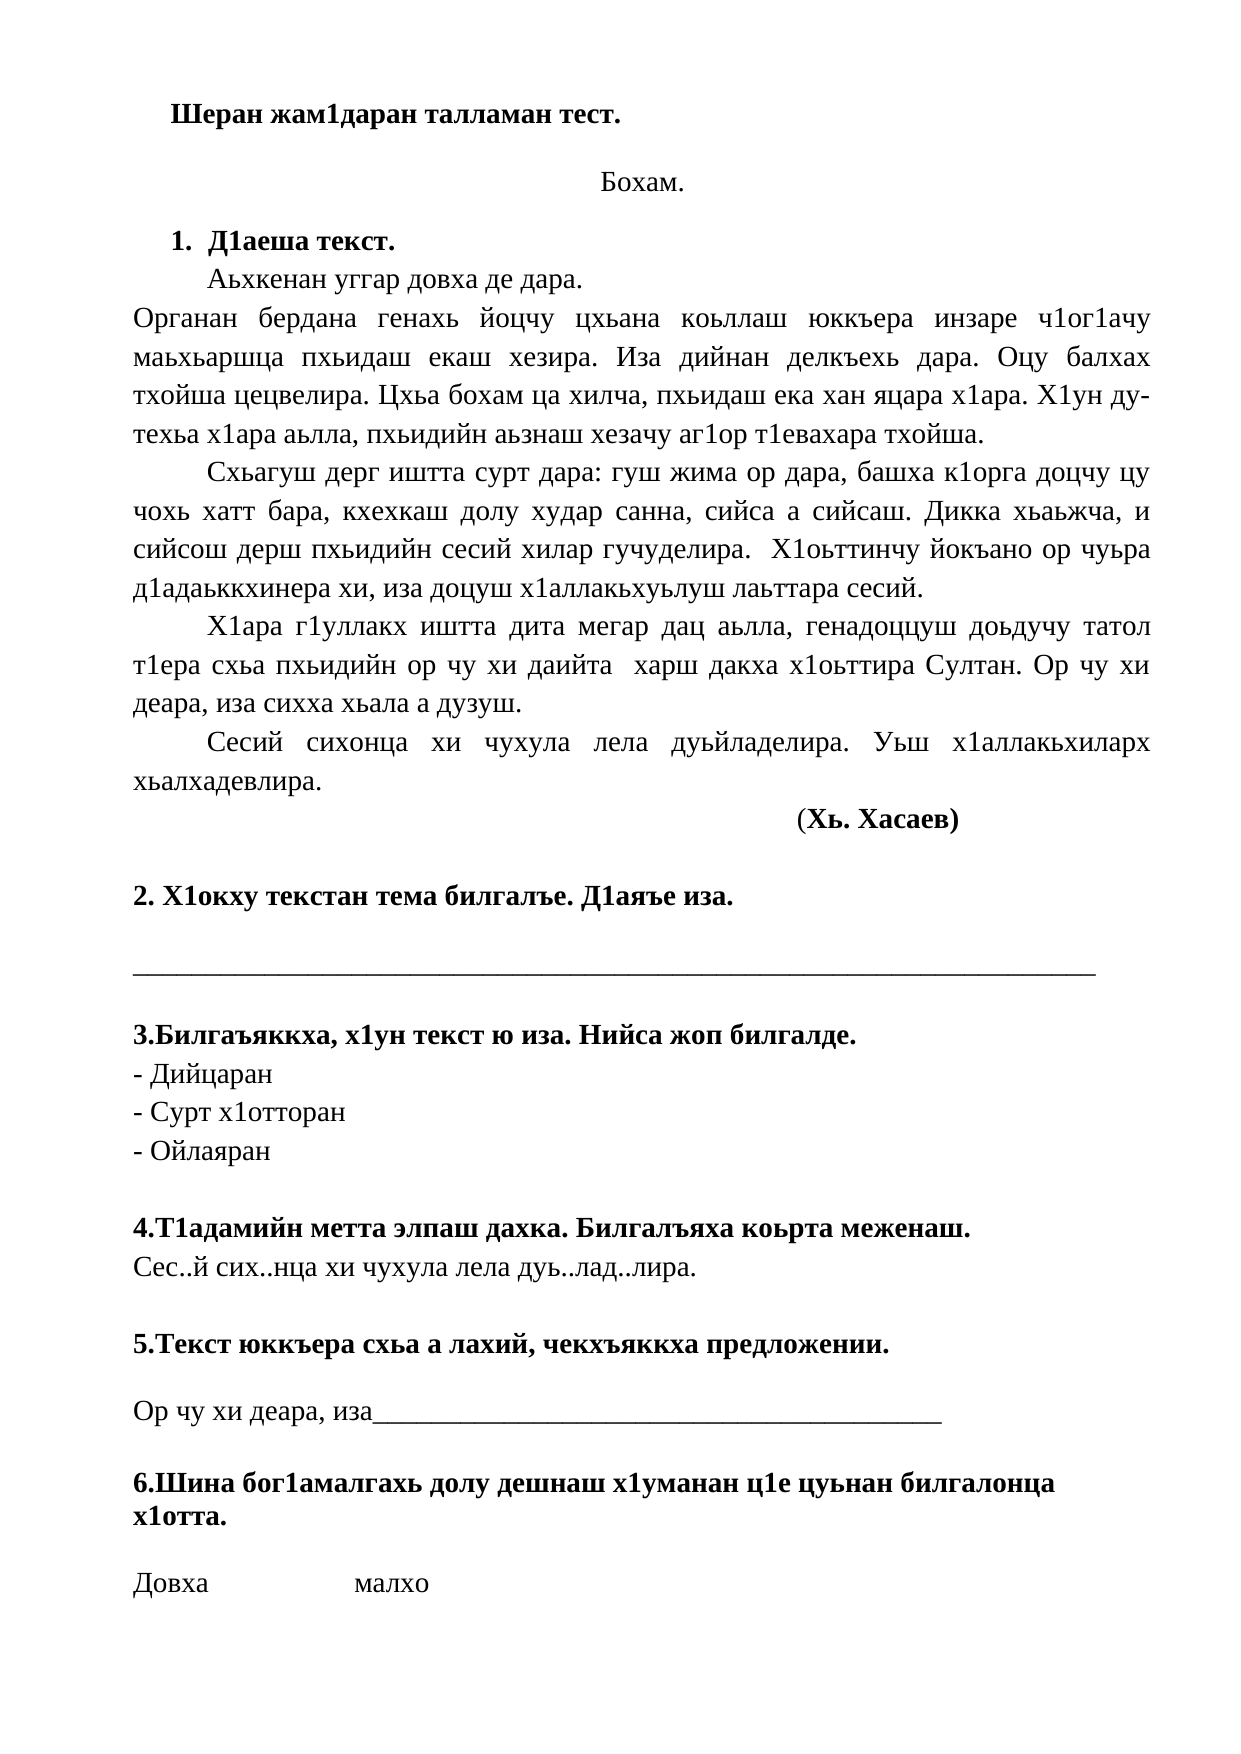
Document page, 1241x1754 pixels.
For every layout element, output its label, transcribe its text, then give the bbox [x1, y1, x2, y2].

text - Дийцаран [133, 1056, 1152, 1089]
text Органан бердана генахь йоцчу цхьана коьллаш юккъера инзаре ч1ог1ачу маьхьаршца пхьидаш екаш хезира. Иза дийнан делкъехь дара. Оцу балхах тхойша цецвелира. Цхьа бохам ца хилча, пхьидаш ека хан яцара х1ара. Х1ун ду-техьа х1ара аьлла, пхьидийн аьзнаш хезачу аг1ор т1евахара тхойша. [133, 300, 1152, 449]
text 5.Текст юккъера схьа а лахий, чекхъяккха предложении. [133, 1326, 1152, 1359]
list Д1аеша текст. [170, 223, 1152, 257]
text (Хь. Хасаев) [133, 801, 1152, 835]
text Сес..й сих..нца хи чухула лела дуь..лад..лира. [133, 1249, 1152, 1282]
text Х1ара г1уллакх иштта дита мегар дац аьлла, генадоццуш доьдучу татол т1ера схьа пхьидийн ор чу хи даийта харш дакха х1оьттира Султан. Ор чу хи деара, иза сихха хьала а дузуш. [133, 608, 1152, 719]
text - Ойлаяран [133, 1133, 1152, 1167]
text Ор чу хи деара, иза_______________________________________ [133, 1393, 1152, 1426]
text Аьхкенан уггар довха де дара. [133, 262, 1152, 295]
text 4.Т1адамийн метта элпаш дахка. Билгалъяха коьрта меженаш. [133, 1210, 1152, 1244]
list Шеран жам1даран талламан тест. [170, 97, 1152, 130]
text 2. Х1окху текстан тема билгалъе. Д1аяъе иза. [133, 878, 1152, 912]
text 3.Билгаъяккха, х1ун текст ю иза. Нийса жоп билгалде. [133, 1017, 1152, 1051]
text Сесий сихонца хи чухула лела дуьйладелира. Уьш х1аллакьхиларх хьалхадевлира. [133, 724, 1152, 796]
text 6.Шина бог1амалгахь долу дешнаш х1уманан ц1е цуьнан билгалонца х1отта. [133, 1465, 1152, 1532]
text Довха малхо [133, 1566, 1152, 1599]
text Схьагуш дерг иштта сурт дара: гуш жима ор дара, башха к1орга доцчу цу чохь хатт бара, кхехкаш долу худар санна, сийса а сийсаш. Дикка хьаьжча, и сийсош дерш пхьидийн сесий хилар гучуделира. Х1оьттинчу йокъано ор чуьра д1адаьккхинера хи, иза доцуш х1аллакьхуьлуш лаьттара сесий. [133, 454, 1152, 603]
text Бохам. [133, 164, 1152, 197]
text __________________________________________________________________ [133, 945, 1152, 979]
text - Сурт х1отторан [133, 1094, 1152, 1128]
